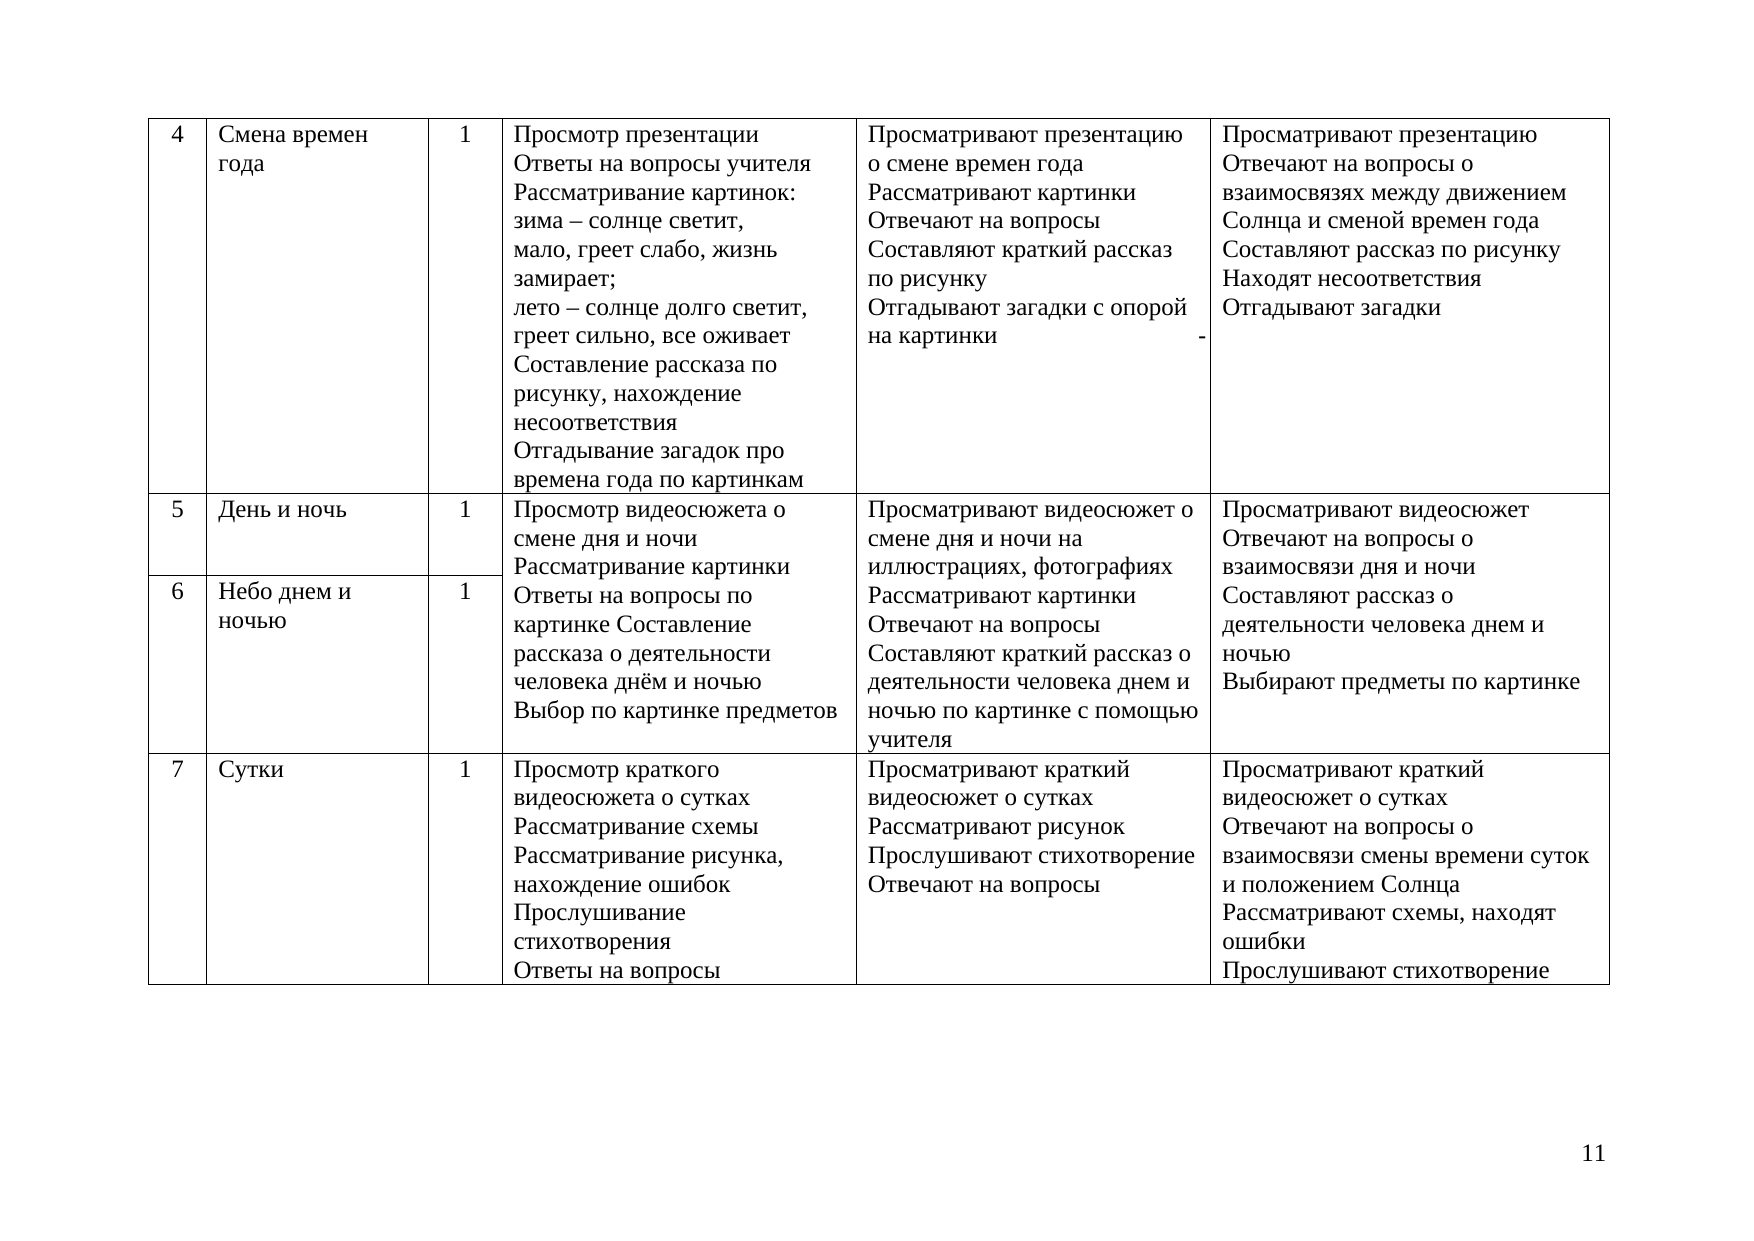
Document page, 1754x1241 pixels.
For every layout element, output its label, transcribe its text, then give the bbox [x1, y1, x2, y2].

table_header Просмотр презентации Ответы на вопросы учителя Рассматривание картинок: зима – солнце светит, мало, греет слабо, жизнь замирает; лето – солнце долго светит, греет сильно, все оживает Составление рассказа по рисунку, нахождение несоответствия Отгадывание загадок про времена года по картинкам [503, 119, 856, 493]
table_cell Просмотр краткого видеосюжета о сутках Рассматривание схемы Рассматривание рисунка, нахождение ошибок Прослушивание стихотворения Ответы на вопросы [503, 754, 856, 984]
table_header Просматривают презентацию о смене времен года Рассматривают картинки Отвечают на вопросы Составляют краткий рассказ по рисунку Отгадывают загадки с опорой на картинки [857, 119, 1210, 493]
table_cell Просмотр видеосюжета о смене дня и ночи Рассматривание картинки Ответы на вопросы по картинке Составление рассказа о деятельности человека днём и ночью Выбор по картинке предметов [503, 494, 856, 753]
table_header Просматривают презентацию Отвечают на вопросы о взаимосвязях между движением Солнца и сменой времен года Составляют рассказ по рисунку Находят несоответствия Отгадывают загадки [1211, 119, 1609, 493]
table_cell 1 [429, 576, 502, 753]
table_cell 6 [149, 576, 206, 753]
table_header Смена времен года [207, 119, 428, 493]
table_cell Просматривают краткий видеосюжет о сутках Рассматривают рисунок Прослушивают стихотворение Отвечают на вопросы [857, 754, 1210, 984]
table_cell 1 [429, 494, 502, 575]
table_cell День и ночь [207, 494, 428, 575]
table_cell 5 [149, 494, 206, 575]
table_cell 7 [149, 754, 206, 984]
table_cell Просматривают видеосюжет о смене дня и ночи на иллюстрациях, фотографиях Рассматривают картинки Отвечают на вопросы Составляют краткий рассказ о деятельности человека днем и ночью по картинке с помощью учителя [857, 494, 1210, 753]
table_header 4 [149, 119, 206, 493]
table_cell Небо днем и ночью [207, 576, 428, 753]
table_cell Сутки [207, 754, 428, 984]
table_header 1 [429, 119, 502, 493]
table_cell 1 [429, 754, 502, 984]
table_cell Просматривают видеосюжет Отвечают на вопросы о взаимосвязи дня и ночи Составляют рассказ о деятельности человека днем и ночью Выбирают предметы по картинке [1211, 494, 1609, 753]
table_cell Просматривают краткий видеосюжет о сутках Отвечают на вопросы о взаимосвязи смены времени суток и положением Солнца Рассматривают схемы, находят ошибки Прослушивают стихотворение [1211, 754, 1609, 984]
